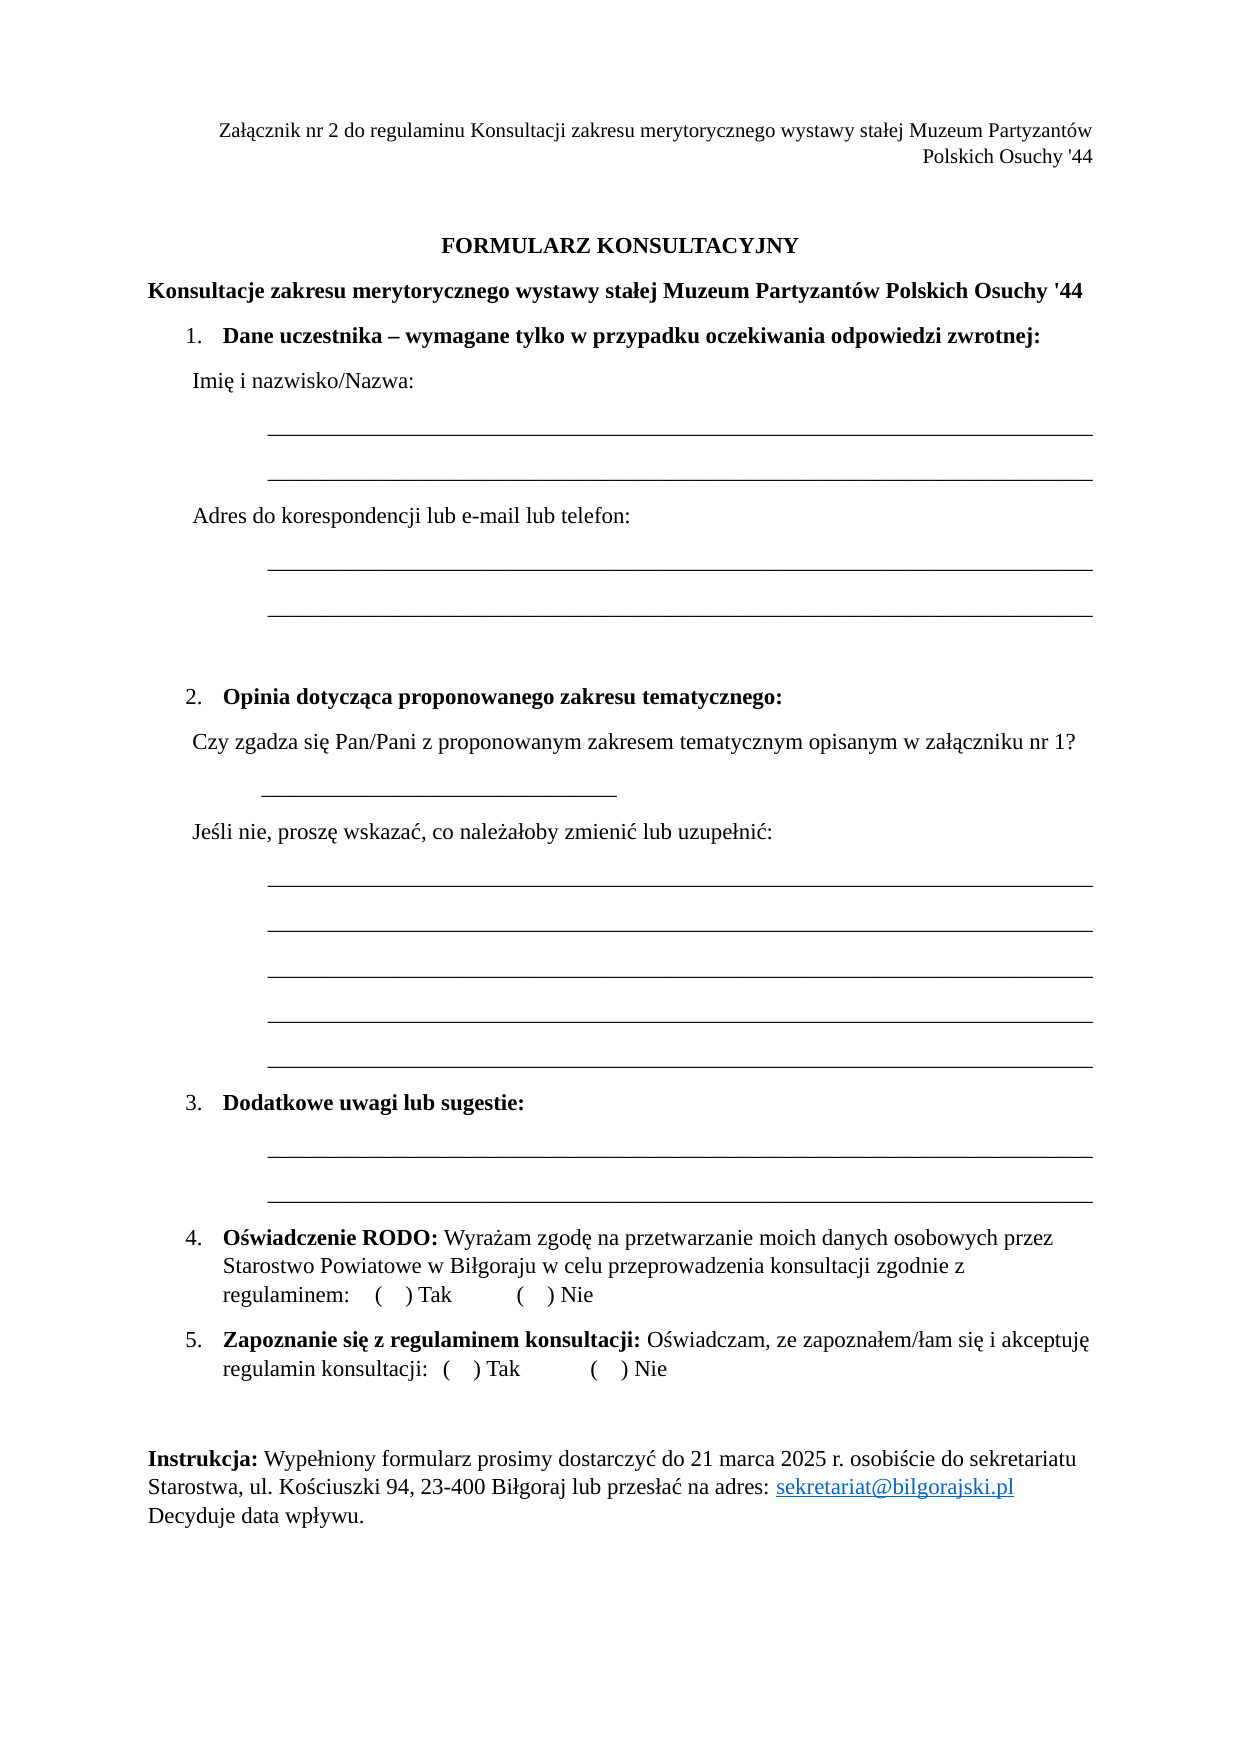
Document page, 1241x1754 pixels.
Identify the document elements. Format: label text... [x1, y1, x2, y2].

text ________________________________________________________________________ [192, 1044, 1093, 1070]
text ________________________________________________________________________ [192, 863, 1093, 890]
text Imię i nazwisko/Nazwa: [192, 367, 1093, 393]
text ________________________________________________________________________ [192, 548, 1093, 574]
text ________________________________________________________________________ [192, 593, 1093, 619]
text Adres do korespondencji lub e-mail lub telefon: [192, 502, 1093, 529]
list Oświadczenie RODO: Wyrażam zgodę na przetwarzanie moich danych osobowych przez Starostwo Powiatowe w Biłgoraju w celu przeprowadzenia konsultacji zgodnie z regulaminem: ( ) Tak ( ) Nie [185, 1224, 1093, 1307]
text ________________________________________________________________________ [185, 1134, 1093, 1160]
text ________________________________________________________________________ [192, 999, 1093, 1025]
text Instrukcja: Wypełniony formularz prosimy dostarczyć do 21 marca 2025 r. osobiście do sekretariatu Starostwa, ul. Kościuszki 94, 23-400 Biłgoraj lub przesłać na adres: sekretariat@bilgorajski.pl Decyduje data wpływu. [148, 1445, 1093, 1528]
text Załącznik nr 2 do regulaminu Konsultacji zakresu merytorycznego wystawy stałej Muzeum Partyzantów Polskich Osuchy '44 [148, 118, 1093, 168]
text ________________________________________________________________________ [192, 412, 1093, 439]
text ________________________________________________________________________ [192, 953, 1093, 980]
text FORMULARZ KONSULTACYJNY [148, 232, 1093, 258]
text Jeśli nie, proszę wskazać, co należałoby zmienić lub uzupełnić: [192, 818, 1093, 844]
text ________________________________________________________________________ [148, 1179, 1093, 1205]
list Opinia dotycząca proponowanego zakresu tematycznego: [185, 683, 1093, 709]
list Dane uczestnika – wymagane tylko w przypadku oczekiwania odpowiedzi zwrotnej: [185, 322, 1093, 348]
text ________________________________________________________________________ [192, 457, 1093, 484]
text Konsultacje zakresu merytorycznego wystawy stałej Muzeum Partyzantów Polskich Osuchy '44 [148, 277, 1093, 303]
text _______________________________ [221, 773, 1093, 799]
text Czy zgadza się Pan/Pani z proponowanym zakresem tematycznym opisanym w załączniku nr 1? [192, 728, 1093, 754]
list Dodatkowe uwagi lub sugestie: [185, 1089, 1093, 1115]
list Zapoznanie się z regulaminem konsultacji: Oświadczam, ze zapoznałem/łam się i akceptuję regulamin konsultacji: ( ) Tak ( ) Nie [185, 1326, 1093, 1381]
text ________________________________________________________________________ [192, 908, 1093, 935]
